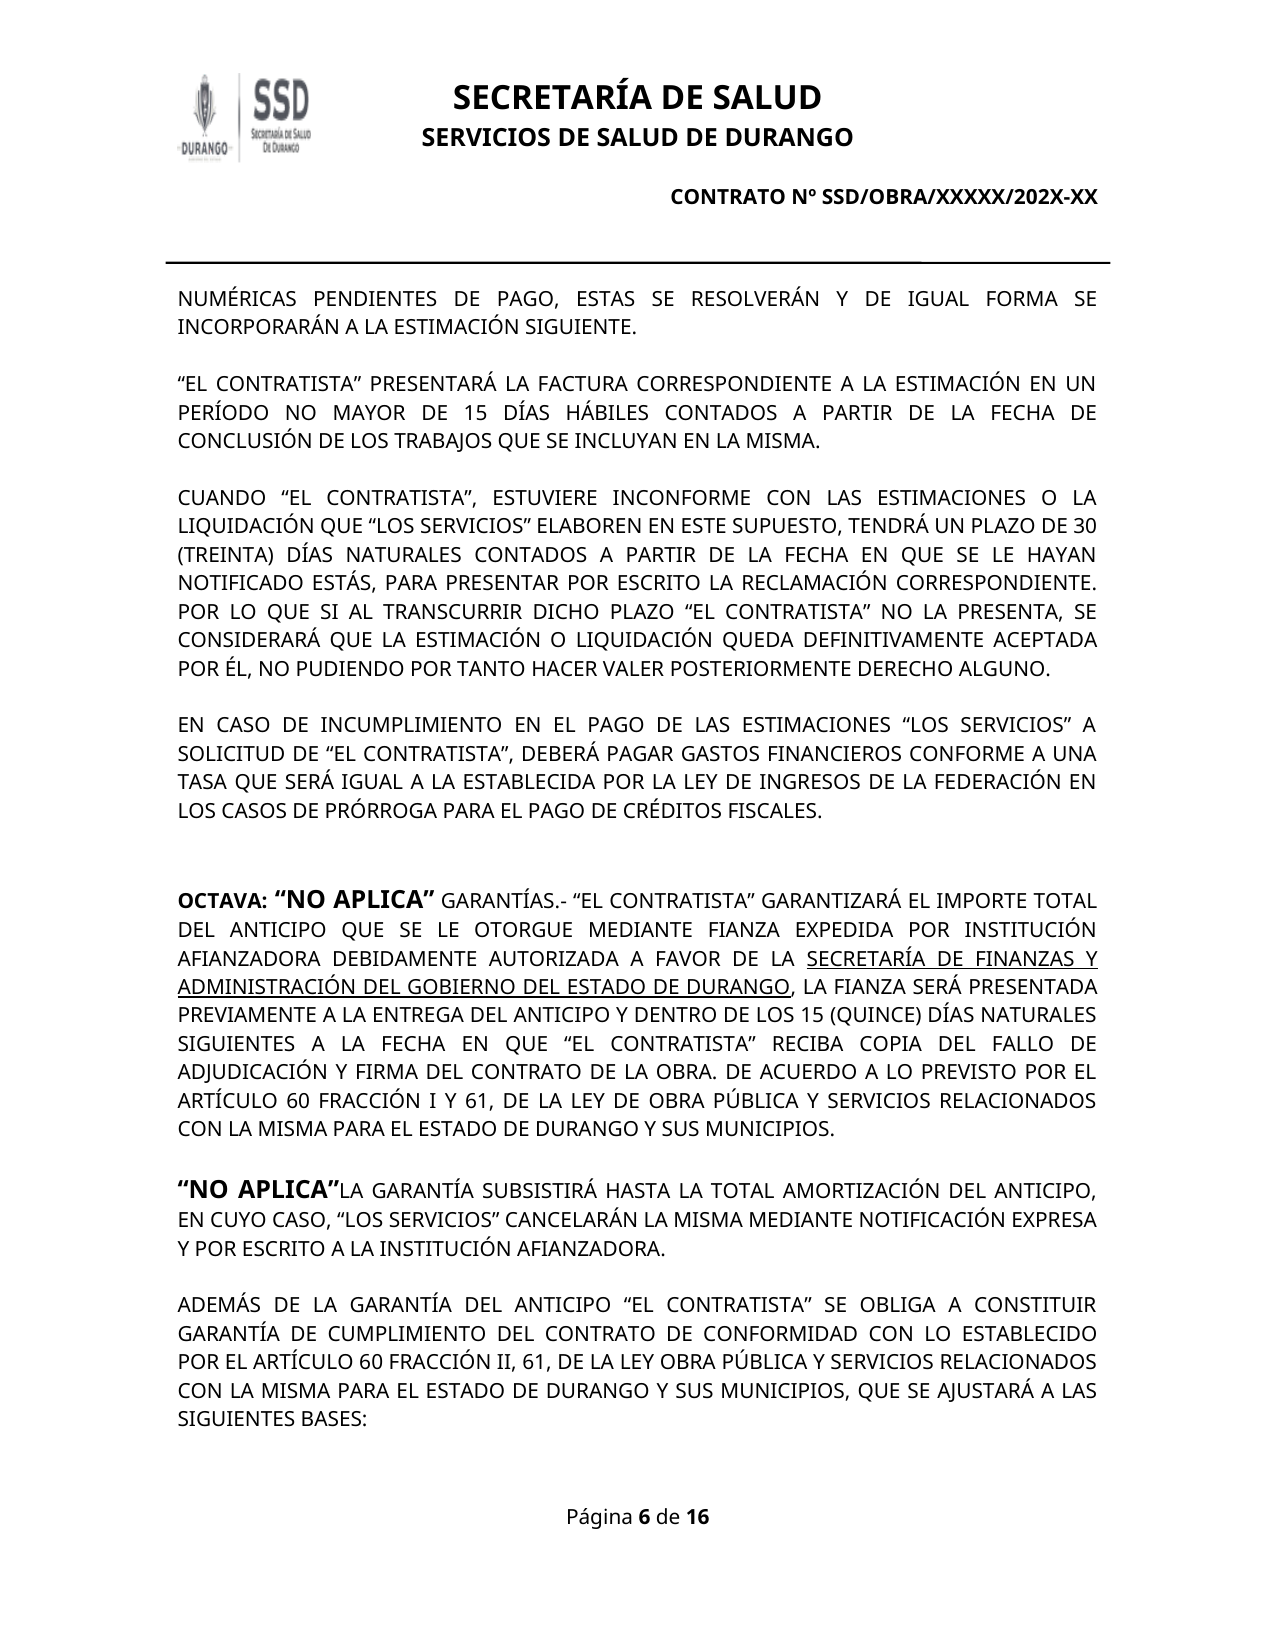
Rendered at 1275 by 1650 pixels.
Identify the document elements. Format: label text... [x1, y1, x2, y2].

text CUANDO “EL CONTRATISTA”, ESTUVIERE INCONFORME CON LAS ESTIMACIONES O LA LIQUIDACIÓN QUE “LOS SERVICIOS” ELABOREN EN ESTE SUPUESTO, TENDRÁ UN PLAZO DE 30 (TREINTA) DÍAS NATURALES CONTADOS A PARTIR DE LA FECHA EN QUE SE LE HAYAN NOTIFICADO ESTÁS, PARA PRESENTAR POR ESCRITO LA RECLAMACIÓN CORRESPONDIENTE. POR LO QUE SI AL TRANSCURRIR DICHO PLAZO “EL CONTRATISTA” NO LA PRESENTA, SE CONSIDERARÁ QUE LA ESTIMACIÓN O LIQUIDACIÓN QUEDA DEFINITIVAMENTE ACEPTADA POR ÉL, NO PUDIENDO POR TANTO HACER VALER POSTERIORMENTE DERECHO ALGUNO. [177, 483, 1098, 682]
text “EL CONTRATISTA” PRESENTARÁ LA FACTURA CORRESPONDIENTE A LA ESTIMACIÓN EN UN PERÍODO NO MAYOR DE 15 DÍAS HÁBILES CONTADOS A PARTIR DE LA FECHA DE CONCLUSIÓN DE LOS TRABAJOS QUE SE INCLUYAN EN LA MISMA. [177, 369, 1098, 455]
picture [177, 73, 312, 165]
text OCTAVA: “NO APLICA” GARANTÍAS.- “EL CONTRATISTA” GARANTIZARÁ EL IMPORTE TOTAL DEL ANTICIPO QUE SE LE OTORGUE MEDIANTE FIANZA EXPEDIDA POR INSTITUCIÓN AFIANZADORA DEBIDAMENTE AUTORIZADA A FAVOR DE LA SECRETARÍA DE FINANZAS Y ADMINISTRACIÓN DEL GOBIERNO DEL ESTADO DE DURANGO, LA FIANZA SERÁ PRESENTADA PREVIAMENTE A LA ENTREGA DEL ANTICIPO Y DENTRO DE LOS 15 (QUINCE) DÍAS NATURALES SIGUIENTES A LA FECHA EN QUE “EL CONTRATISTA” RECIBA COPIA DEL FALLO DE ADJUDICACIÓN Y FIRMA DEL CONTRATO DE LA OBRA. DE ACUERDO A LO PREVISTO POR EL ARTÍCULO 60 FRACCIÓN I Y 61, DE LA LEY DE OBRA PÚBLICA Y SERVICIOS RELACIONADOS CON LA MISMA PARA EL ESTADO DE DURANGO Y SUS MUNICIPIOS. [177, 881, 1098, 1143]
text EN CASO DE INCUMPLIMIENTO EN EL PAGO DE LAS ESTIMACIONES “LOS SERVICIOS” A SOLICITUD DE “EL CONTRATISTA”, DEBERÁ PAGAR GASTOS FINANCIEROS CONFORME A UNA TASA QUE SERÁ IGUAL A LA ESTABLECIDA POR LA LEY DE INGRESOS DE LA FEDERACIÓN EN LOS CASOS DE PRÓRROGA PARA EL PAGO DE CRÉDITOS FISCALES. [177, 711, 1098, 824]
text ADEMÁS DE LA GARANTÍA DEL ANTICIPO “EL CONTRATISTA” SE OBLIGA A CONSTITUIR GARANTÍA DE CUMPLIMIENTO DEL CONTRATO DE CONFORMIDAD CON LO ESTABLECIDO POR EL ARTÍCULO 60 FRACCIÓN II, 61, DE LA LEY OBRA PÚBLICA Y SERVICIOS RELACIONADOS CON LA MISMA PARA EL ESTADO DE DURANGO Y SUS MUNICIPIOS, QUE SE AJUSTARÁ A LAS SIGUIENTES BASES: [177, 1291, 1098, 1433]
text “NO APLICA”LA GARANTÍA SUBSISTIRÁ HASTA LA TOTAL AMORTIZACIÓN DEL ANTICIPO, EN CUYO CASO, “LOS SERVICIOS” CANCELARÁN LA MISMA MEDIANTE NOTIFICACIÓN EXPRESA Y POR ESCRITO A LA INSTITUCIÓN AFIANZADORA. [177, 1171, 1098, 1262]
